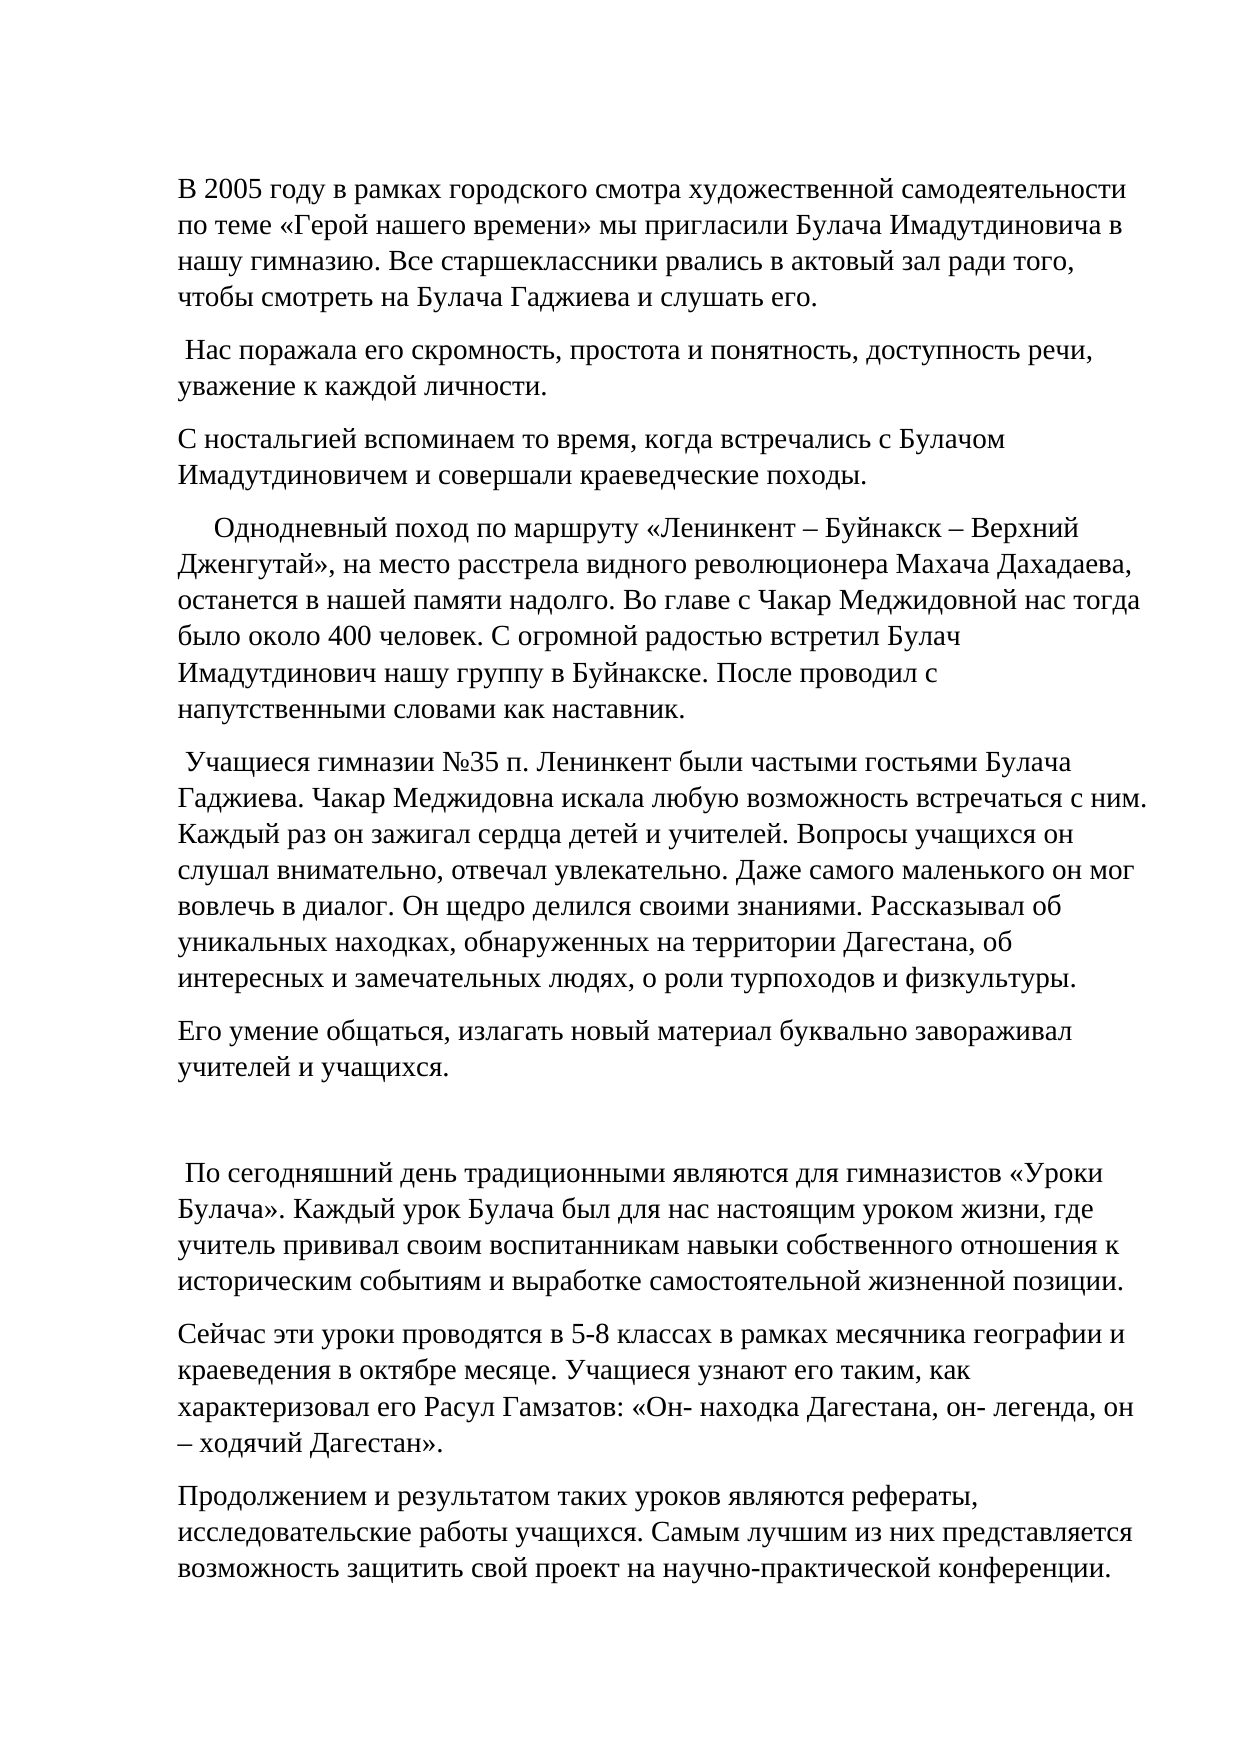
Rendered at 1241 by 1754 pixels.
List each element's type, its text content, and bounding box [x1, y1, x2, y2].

text Однодневный поход по маршруту «Ленинкент – Буйнакск – Верхний Дженгутай», на место расстрела видного революционера Махача Дахадаева, останется в нашей памяти надолго. Во главе с Чакар Меджидовной нас тогда было около 400 человек. С огромной радостью встретил Булач Имадутдинович нашу группу в Буйнакске. После проводил с напутственными словами как наставник. [177, 510, 1152, 724]
text Нас поражала его скромность, простота и понятность, доступность речи, уважение к каждой личности. [177, 332, 1152, 402]
text Продолжением и результатом таких уроков являются рефераты, исследовательские работы учащихся. Самым лучшим из них представляется возможность защитить свой проект на научно-практической конференции. [177, 1478, 1152, 1583]
text По сегодняшний день традиционными являются для гимназистов «Уроки Булача». Каждый урок Булача был для нас настоящим уроком жизни, где учитель прививал своим воспитанникам навыки собственного отношения к историческим событиям и выработке самостоятельной жизненной позиции. [177, 1155, 1152, 1297]
text Учащиеся гимназии №35 п. Ленинкент были частыми гостьями Булача Гаджиева. Чакар Меджидовна искала любую возможность встречаться с ним. Каждый раз он зажигал сердца детей и учителей. Вопросы учащихся он слушал внимательно, отвечал увлекательно. Даже самого маленького он мог вовлечь в диалог. Он щедро делился своими знаниями. Рассказывал об уникальных находках, обнаруженных на территории Дагестана, об интересных и замечательных людях, о роли турпоходов и физкультуры. [177, 744, 1152, 994]
text В 2005 году в рамках городского смотра художественной самодеятельности по теме «Герой нашего времени» мы пригласили Булача Имадутдиновича в нашу гимназию. Все старшеклассники рвались в актовый зал ради того, чтобы смотреть на Булача Гаджиева и слушать его. [177, 171, 1152, 313]
text Его умение общаться, излагать новый материал буквально завораживал учителей и учащихся. [177, 1013, 1152, 1083]
text С ностальгией вспоминаем то время, когда встречались с Булачом Имадутдиновичем и совершали краеведческие походы. [177, 421, 1152, 491]
text Сейчас эти уроки проводятся в 5-8 классах в рамках месячника географии и краеведения в октябре месяце. Учащиеся узнают его таким, как характеризовал его Расул Гамзатов: «Он- находка Дагестана, он- легенда, он – ходячий Дагестан». [177, 1316, 1152, 1458]
